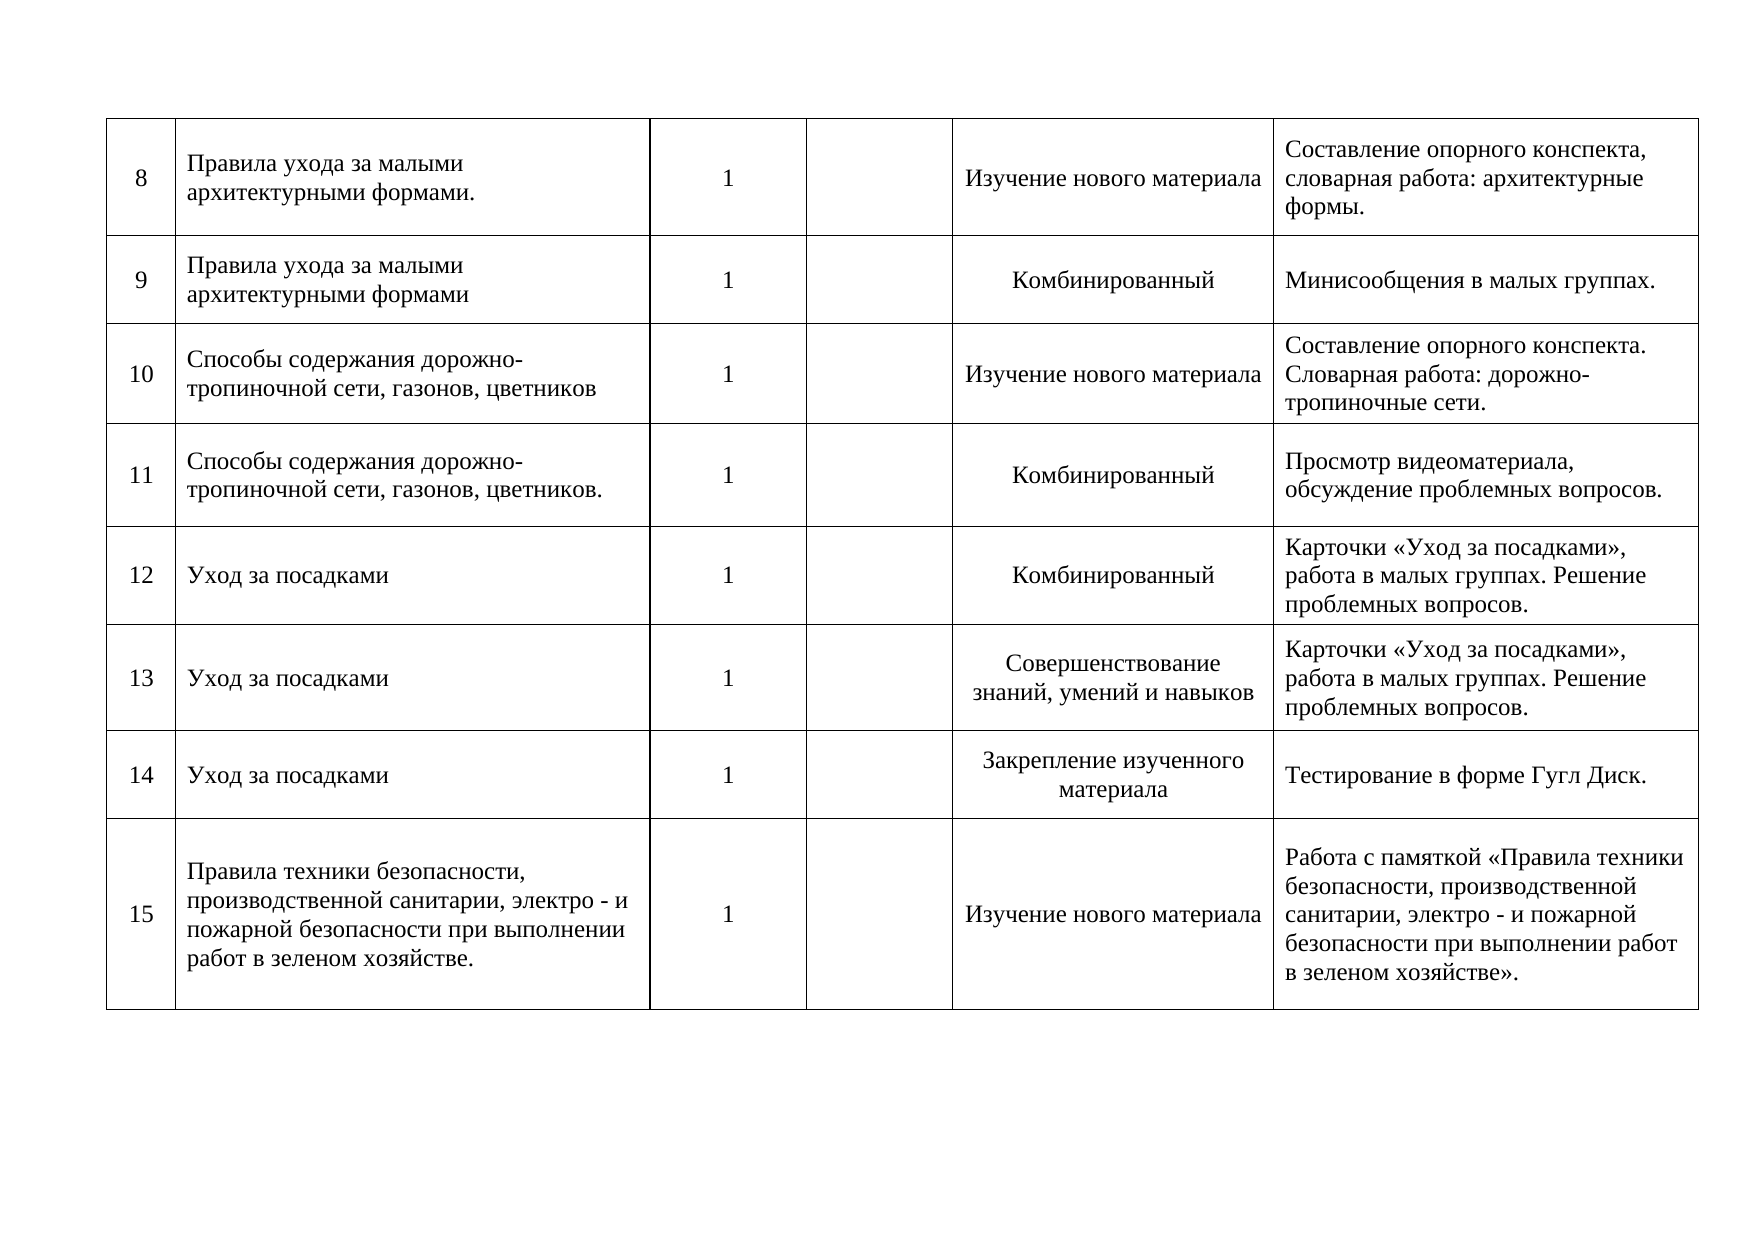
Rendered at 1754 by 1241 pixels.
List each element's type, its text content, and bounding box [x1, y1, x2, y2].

table_cell 12 [107, 527, 175, 623]
table_cell 13 [107, 625, 175, 730]
table_cell Уход за посадками [176, 625, 649, 730]
table_cell Правила ухода за малыми архитектурными формами [176, 236, 649, 323]
table_cell Тестирование в форме Гугл Диск. [1274, 731, 1698, 818]
table_cell [807, 119, 952, 235]
table_cell 1 [651, 731, 806, 818]
table_cell Уход за посадками [176, 527, 649, 623]
table_cell Карточки «Уход за посадками», работа в малых группах. Решение проблемных вопросов. [1274, 625, 1698, 730]
table_cell [807, 424, 952, 526]
table_cell Правила техники безопасности, производственной санитарии, электро - и пожарной безопасности при выполнении работ в зеленом хозяйстве. [176, 819, 649, 1009]
table_cell Изучение нового материала [953, 819, 1273, 1009]
table_cell Минисообщения в малых группах. [1274, 236, 1698, 323]
table_cell Способы содержания дорожно-тропиночной сети, газонов, цветников. [176, 424, 649, 526]
table_cell [807, 324, 952, 422]
table_cell Просмотр видеоматериала, обсуждение проблемных вопросов. [1274, 424, 1698, 526]
table_cell Уход за посадками [176, 731, 649, 818]
table_cell Составление опорного конспекта, словарная работа: архитектурные формы. [1274, 119, 1698, 235]
table_cell Составление опорного конспекта. Словарная работа: дорожно-тропиночные сети. [1274, 324, 1698, 422]
table_cell Совершенствование знаний, умений и навыков [953, 625, 1273, 730]
table_cell 1 [651, 236, 806, 323]
table_cell Работа с памяткой «Правила техники безопасности, производственной санитарии, электро - и пожарной безопасности при выполнении работ в зеленом хозяйстве». [1274, 819, 1698, 1009]
table_cell Способы содержания дорожно-тропиночной сети, газонов, цветников [176, 324, 649, 422]
table_cell Изучение нового материала [953, 119, 1273, 235]
table_cell 1 [651, 625, 806, 730]
table_cell Комбинированный [953, 527, 1273, 623]
table_cell 8 [107, 119, 175, 235]
table_cell [807, 236, 952, 323]
table_cell 9 [107, 236, 175, 323]
table_cell [807, 819, 952, 1009]
table_cell Изучение нового материала [953, 324, 1273, 422]
table_cell 1 [651, 819, 806, 1009]
table_cell 1 [651, 424, 806, 526]
table_cell Комбинированный [953, 424, 1273, 526]
table_cell Карточки «Уход за посадками», работа в малых группах. Решение проблемных вопросов. [1274, 527, 1698, 623]
table_cell Закрепление изученного материала [953, 731, 1273, 818]
table_cell [807, 625, 952, 730]
table_cell Комбинированный [953, 236, 1273, 323]
table_cell [807, 731, 952, 818]
table_cell 1 [651, 324, 806, 422]
table_cell 14 [107, 731, 175, 818]
table_cell 15 [107, 819, 175, 1009]
table_cell 10 [107, 324, 175, 422]
table_cell 11 [107, 424, 175, 526]
table_cell 1 [651, 527, 806, 623]
table_cell 1 [651, 119, 806, 235]
table_cell [807, 527, 952, 623]
table_cell Правила ухода за малыми архитектурными формами. [176, 119, 649, 235]
